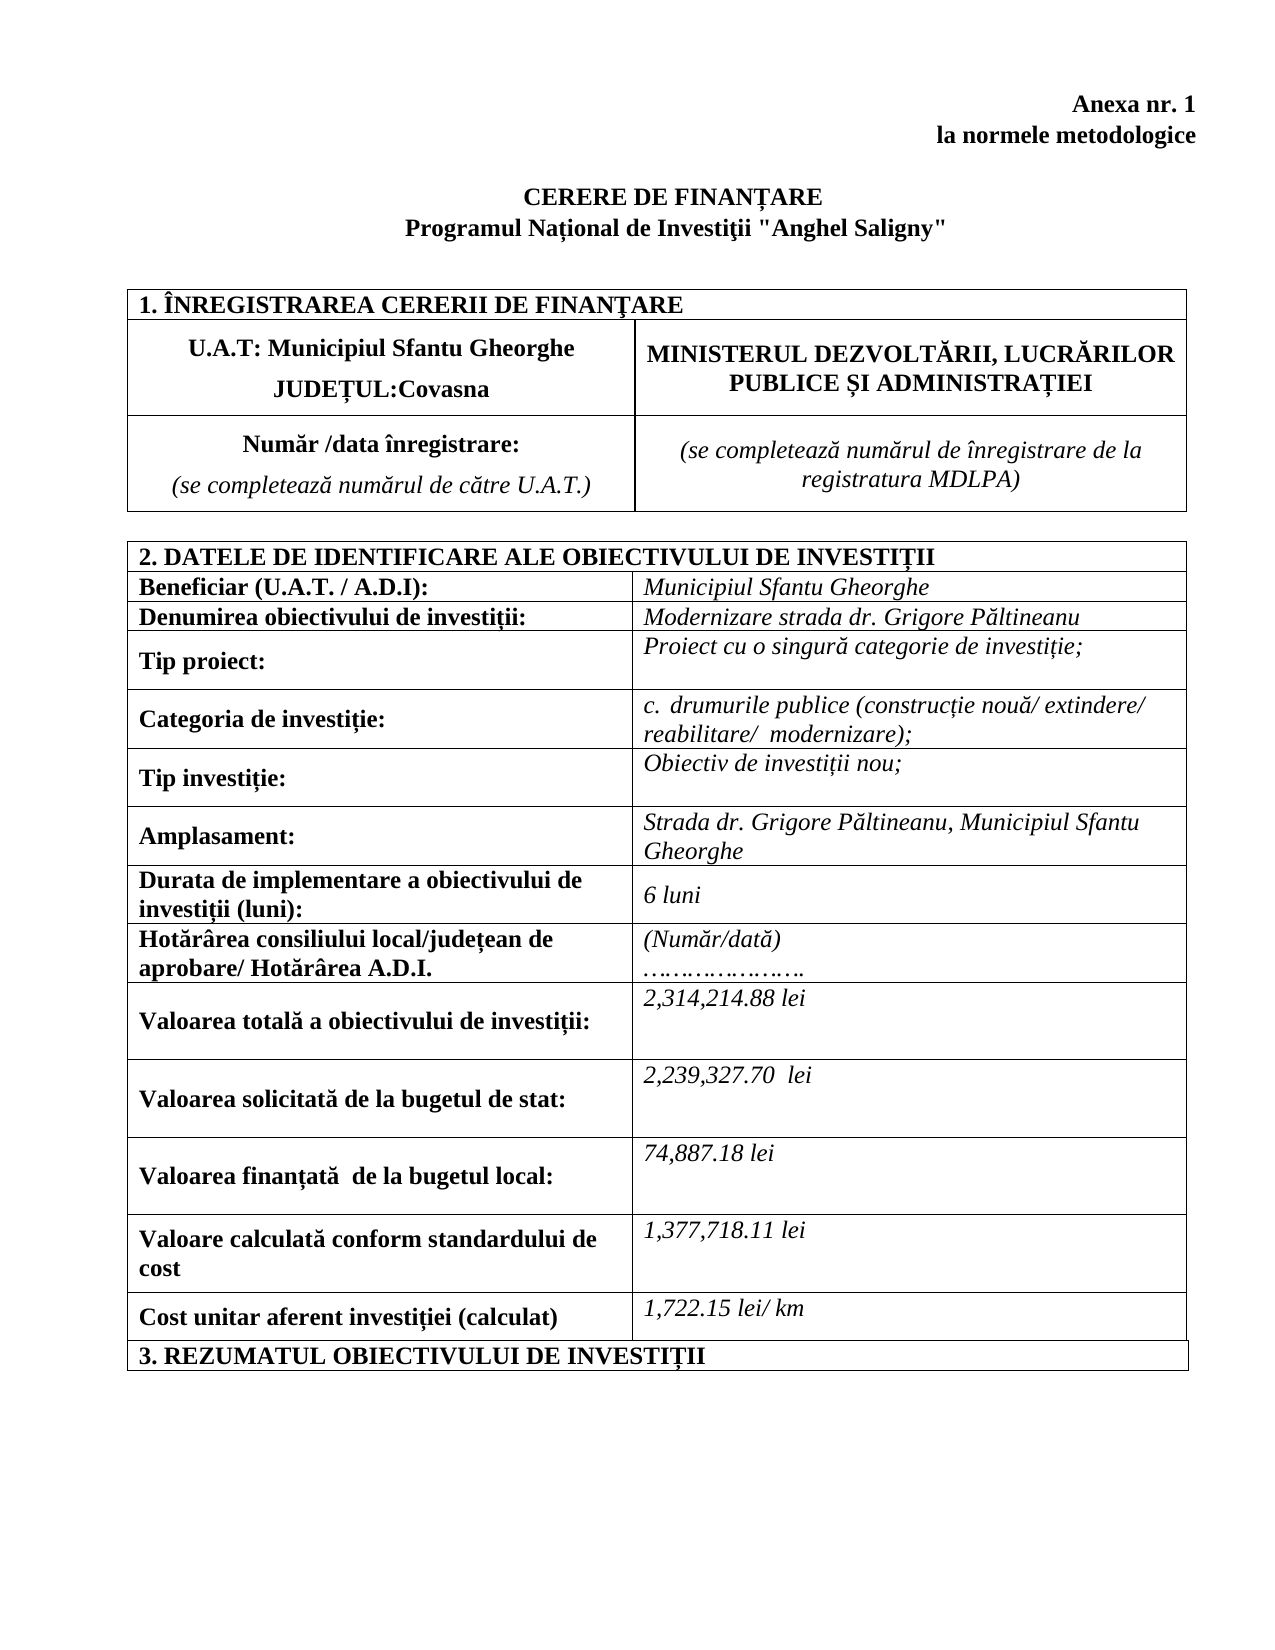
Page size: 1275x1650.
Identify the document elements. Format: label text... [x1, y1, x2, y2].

text Programul Național de Investiţii "Anghel Saligny" [150, 213, 1196, 242]
table_cell 1,377,718.11 lei [633, 1215, 1186, 1292]
table_cell 2,314,214.88 lei [633, 983, 1186, 1059]
table_cell Valoarea solicitată de la bugetul de stat: [128, 1060, 632, 1137]
text Anexa nr. 1 [150, 89, 1196, 117]
table_cell Valoare calculată conform standardului de cost [128, 1215, 632, 1292]
text CERERE DE FINANȚARE [150, 182, 1196, 211]
text la normele metodologice [150, 120, 1196, 148]
table_cell Denumirea obiectivului de investiții: [128, 602, 632, 630]
table_cell (se completează numărul de înregistrare de la registratura MDLPA) [636, 416, 1186, 511]
table_cell (Număr/dată) …………………. [633, 924, 1186, 982]
table_cell Strada dr. Grigore Păltineanu, Municipiul Sfantu Gheorghe [633, 807, 1186, 864]
table_cell 74,887.18 lei [633, 1138, 1186, 1214]
table_cell Proiect cu o singură categorie de investiție; [633, 631, 1186, 689]
table_cell Tip investiție: [128, 749, 632, 806]
table_cell Municipiul Sfantu Gheorghe [633, 572, 1186, 601]
table_header 1. ÎNREGISTRAREA CERERII DE FINANŢARE [128, 290, 1186, 319]
table_cell 1,722.15 lei/ km [633, 1293, 1186, 1340]
table_cell Valoarea totală a obiectivului de investiții: [128, 983, 632, 1059]
table_cell U.A.T: Municipiul Sfantu Gheorghe JUDEȚUL:Covasna [128, 320, 634, 415]
table_cell c. drumurile publice (construcție nouă/ extindere/ reabilitare/ modernizare); [633, 690, 1186, 747]
table_header 2. DATELE DE IDENTIFICARE ALE OBIECTIVULUI DE INVESTIȚII [128, 542, 1186, 571]
table_cell Hotărârea consiliului local/județean de aprobare/ Hotărârea A.D.I. [128, 924, 632, 982]
table_cell Cost unitar aferent investiției (calculat) [128, 1293, 632, 1340]
table_cell Beneficiar (U.A.T. / A.D.I): [128, 572, 632, 601]
table_cell Valoarea finanțată de la bugetul local: [128, 1138, 632, 1214]
table_cell Tip proiect: [128, 631, 632, 689]
table_cell Obiectiv de investiții nou; [633, 749, 1186, 806]
table_cell 2,239,327.70 lei [633, 1060, 1186, 1137]
table_cell Număr /data înregistrare: (se completează numărul de către U.A.T.) [128, 416, 634, 511]
table_cell 3. REZUMATUL OBIECTIVULUI DE INVESTIȚII [128, 1341, 1188, 1370]
table_cell Modernizare strada dr. Grigore Păltineanu [633, 602, 1186, 630]
table_cell Durata de implementare a obiectivului de investiții (luni): [128, 866, 632, 923]
table_cell Amplasament: [128, 807, 632, 864]
table_cell 6 luni [633, 866, 1186, 923]
table_cell Categoria de investiție: [128, 690, 632, 747]
table_cell MINISTERUL DEZVOLTĂRII, LUCRĂRILOR PUBLICE ȘI ADMINISTRAȚIEI [636, 320, 1186, 415]
